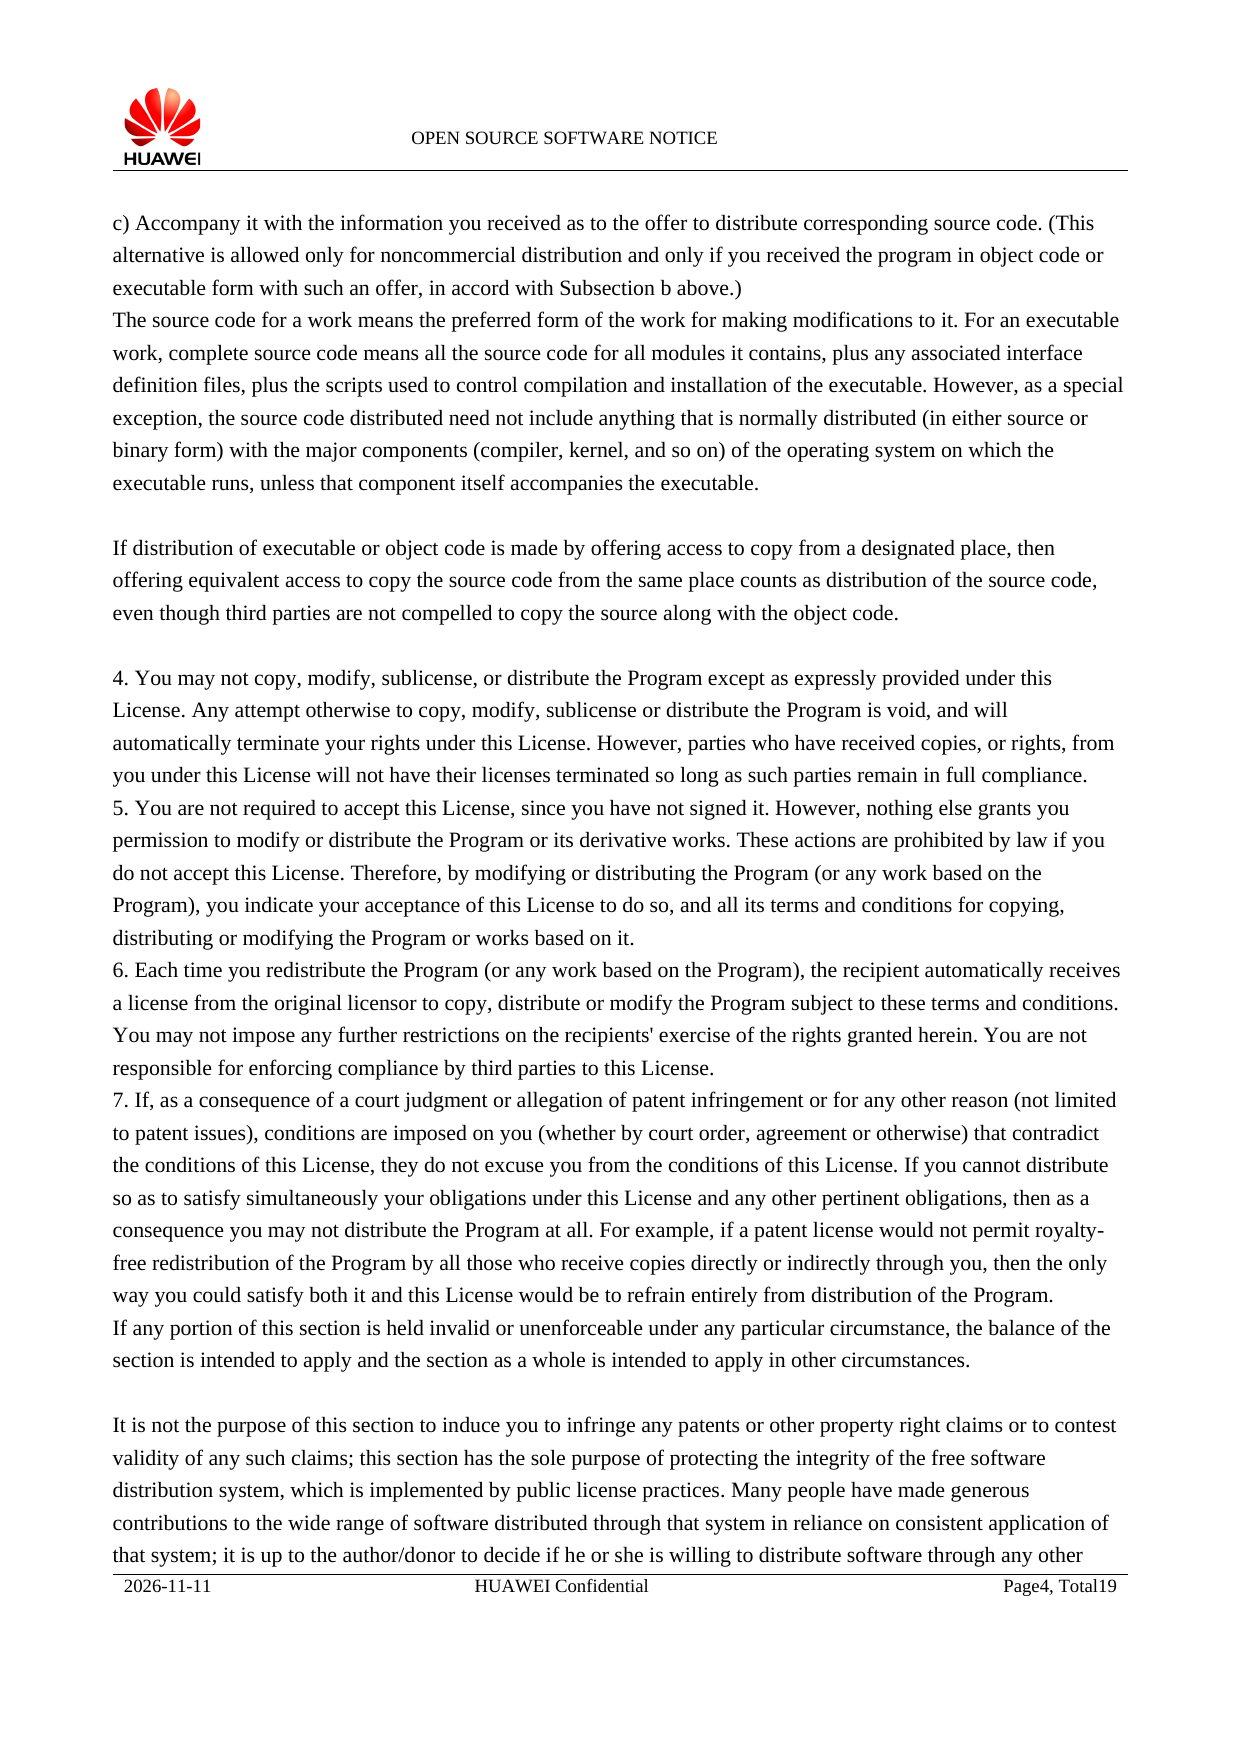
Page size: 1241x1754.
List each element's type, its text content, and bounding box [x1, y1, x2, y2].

picture [124, 88, 201, 165]
